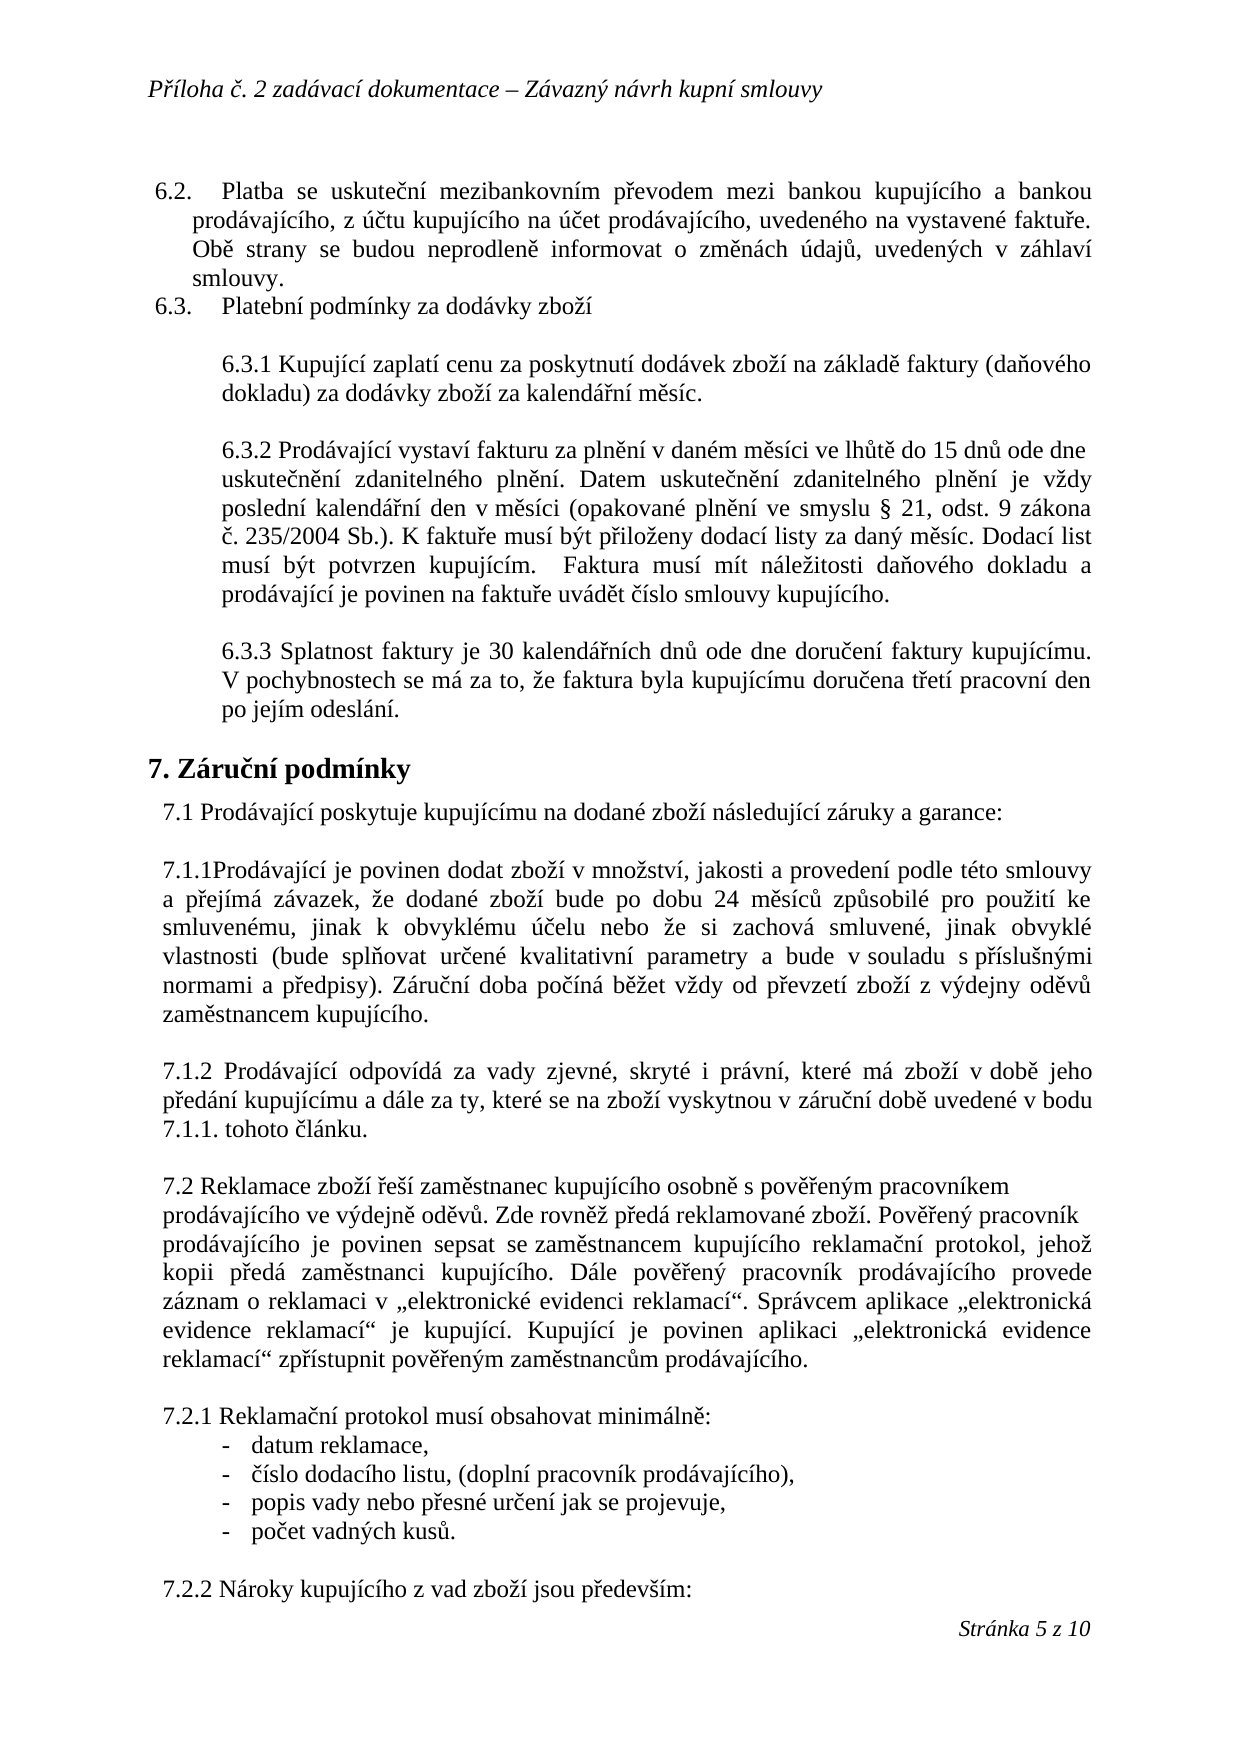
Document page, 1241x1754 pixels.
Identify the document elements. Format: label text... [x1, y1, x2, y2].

text 7.1.2 Prodávající odpovídá za vady zjevné, skryté i právní, které má zboží v době jeho předání kupujícímu a dále za ty, které se na zboží vyskytnou v záruční době uvedené v bodu 7.1.1. tohoto článku. [162, 1056, 1092, 1142]
list číslo dodacího listu, (doplní pracovník prodávajícího), [222, 1459, 1092, 1487]
text prodávajícího je povinen sepsat se zaměstnancem kupujícího reklamační protokol, jehož kopii předá zaměstnanci kupujícího. Dále pověřený pracovník prodávajícího provede záznam o reklamaci v „elektronické evidenci reklamací“. Správcem aplikace „elektronická evidence reklamací“ je kupující. Kupující je povinen aplikaci „elektronická evidence reklamací“ zpřístupnit pověřeným zaměstnancům prodávajícího. [162, 1229, 1092, 1372]
text 7.1 Prodávající poskytuje kupujícímu na dodané zboží následující záruky a garance: [148, 797, 1092, 826]
text 6.3.2 Prodávající vystaví fakturu za plnění v daném měsíci ve lhůtě do 15 dnů ode dne [162, 435, 1092, 464]
text 6.3.3 Splatnost faktury je 30 kalendářních dnů ode dne doručení faktury kupujícímu. V pochybnostech se má za to, že faktura byla kupujícímu doručena třetí pracovní den po jejím odeslání. [221, 636, 1092, 723]
text 6.3.1 Kupující zaplatí cenu za poskytnutí dodávek zboží na základě faktury (daňového dokladu) za dodávky zboží za kalendářní měsíc. [222, 349, 1092, 406]
text uskutečnění zdanitelného plnění. Datem uskutečnění zdanitelného plnění je vždy poslední kalendářní den v měsíci (opakované plnění ve smyslu § 21, odst. 9 zákona č. 235/2004 Sb.). K faktuře musí být přiloženy dodací listy za daný měsíc. Dodací list musí být potvrzen kupujícím. Faktura musí mít náležitosti daňového dokladu a prodávající je povinen na faktuře uvádět číslo smlouvy kupujícího. [221, 464, 1092, 608]
list popis vady nebo přesné určení jak se projevuje, [222, 1487, 1092, 1516]
text 7.2 Reklamace zboží řeší zaměstnanec kupujícího osobně s pověřeným pracovníkem [148, 1171, 1092, 1200]
text 7.2.1 Reklamační protokol musí obsahovat minimálně: [162, 1401, 1092, 1430]
list počet vadných kusů. [222, 1516, 1092, 1545]
text prodávajícího ve výdejně oděvů. Zde rovněž předá reklamované zboží. Pověřený pracovník [148, 1200, 1092, 1229]
text 7.1.1Prodávající je povinen dodat zboží v množství, jakosti a provedení podle této smlouvy a přejímá závazek, že dodané zboží bude po dobu 24 měsíců způsobilé pro použití ke smluvenému, jinak k obvyklému účelu nebo že si zachová smluvené, jinak obvyklé vlastnosti (bude splňovat určené kvalitativní parametry a bude v souladu s příslušnými normami a předpisy). Záruční doba počíná běžet vždy od převzetí zboží z výdejny oděvů zaměstnancem kupujícího. [162, 855, 1092, 1027]
text 7. Záruční podmínky [148, 751, 1092, 785]
list Platba se uskuteční mezibankovním převodem mezi bankou kupujícího a bankou prodávajícího, z účtu kupujícího na účet prodávajícího, uvedeného na vystavené faktuře. Obě strany se budou neprodleně informovat o změnách údajů, uvedených v záhlaví smlouvy. [154, 176, 1092, 291]
text 7.2.2 Nároky kupujícího z vad zboží jsou především: [162, 1574, 1092, 1602]
list Platební podmínky za dodávky zboží [154, 291, 1092, 320]
text - datum reklamace, [222, 1430, 1092, 1459]
